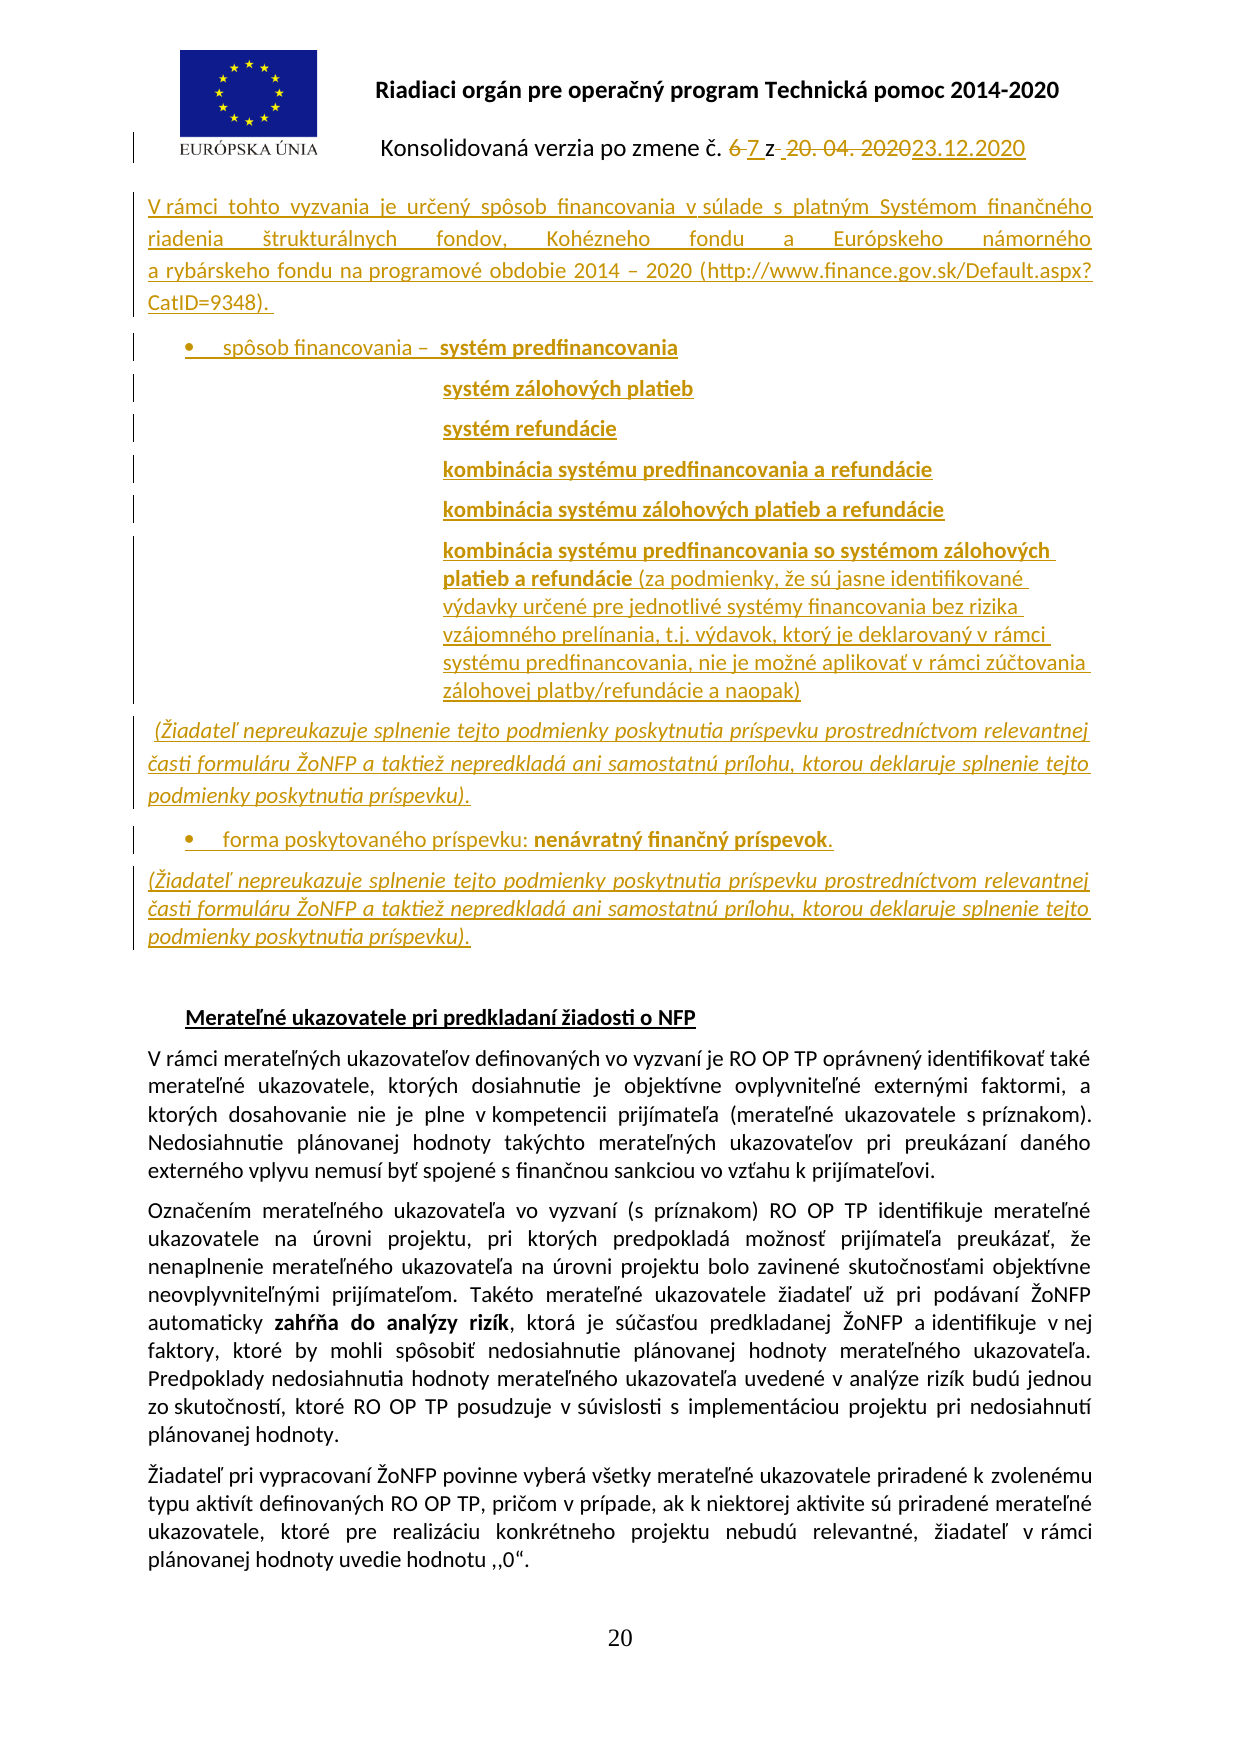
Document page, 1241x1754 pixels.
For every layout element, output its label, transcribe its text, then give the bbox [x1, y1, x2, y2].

text Označením merateľného ukazovateľa vo vyzvaní (s príznakom) RO OP TP identifikuje merateľné ukazovatele na úrovni projektu, pri ktorých predpokladá možnosť prijímateľa preukázať, že nenaplnenie merateľného ukazovateľa na úrovni projektu bolo zavinené skutočnosťami objektívne neovplyvniteľnými prijímateľom. Takéto merateľné ukazovatele žiadateľ už pri podávaní ŽoNFP automaticky zahŕňa do analýzy rizík, ktorá je súčasťou predkladanej ŽoNFP a identifikuje v nej faktory, ktoré by mohli spôsobiť nedosiahnutie plánovanej hodnoty merateľného ukazovateľa. Predpoklady nedosiahnutia hodnoty merateľného ukazovateľa uvedené v analýze rizík budú jednou zo skutočností, ktoré RO OP TP posudzuje v súvislosti s implementáciou projektu pri nedosiahnutí plánovanej hodnoty. [148, 1196, 1093, 1448]
text Merateľné ukazovatele pri predkladaní žiadosti o NFP [148, 1003, 1093, 1031]
text Žiadateľ pri vypracovaní ŽoNFP povinne vyberá všetky merateľné ukazovatele priradené k zvolenému typu aktivít definovaných RO OP TP, pričom v prípade, ak k niektorej aktivite sú priradené merateľné ukazovatele, ktoré pre realizáciu konkrétneho projektu nebudú relevantné, žiadateľ v rámci plánovanej hodnoty uvedie hodnotu ,,0“. [148, 1461, 1093, 1573]
text V rámci merateľných ukazovateľov definovaných vo vyzvaní je RO OP TP oprávnený identifikovať také merateľné ukazovatele, ktorých dosiahnutie je objektívne ovplyvniteľné externými faktormi, a ktorých dosahovanie nie je plne v kompetencii prijímateľa (merateľné ukazovatele s príznakom). Nedosiahnutie plánovanej hodnoty takýchto merateľných ukazovateľov pri preukázaní daného externého vplyvu nemusí byť spojené s finančnou sankciou vo vzťahu k prijímateľovi. [148, 1044, 1093, 1184]
picture [179, 50, 318, 155]
